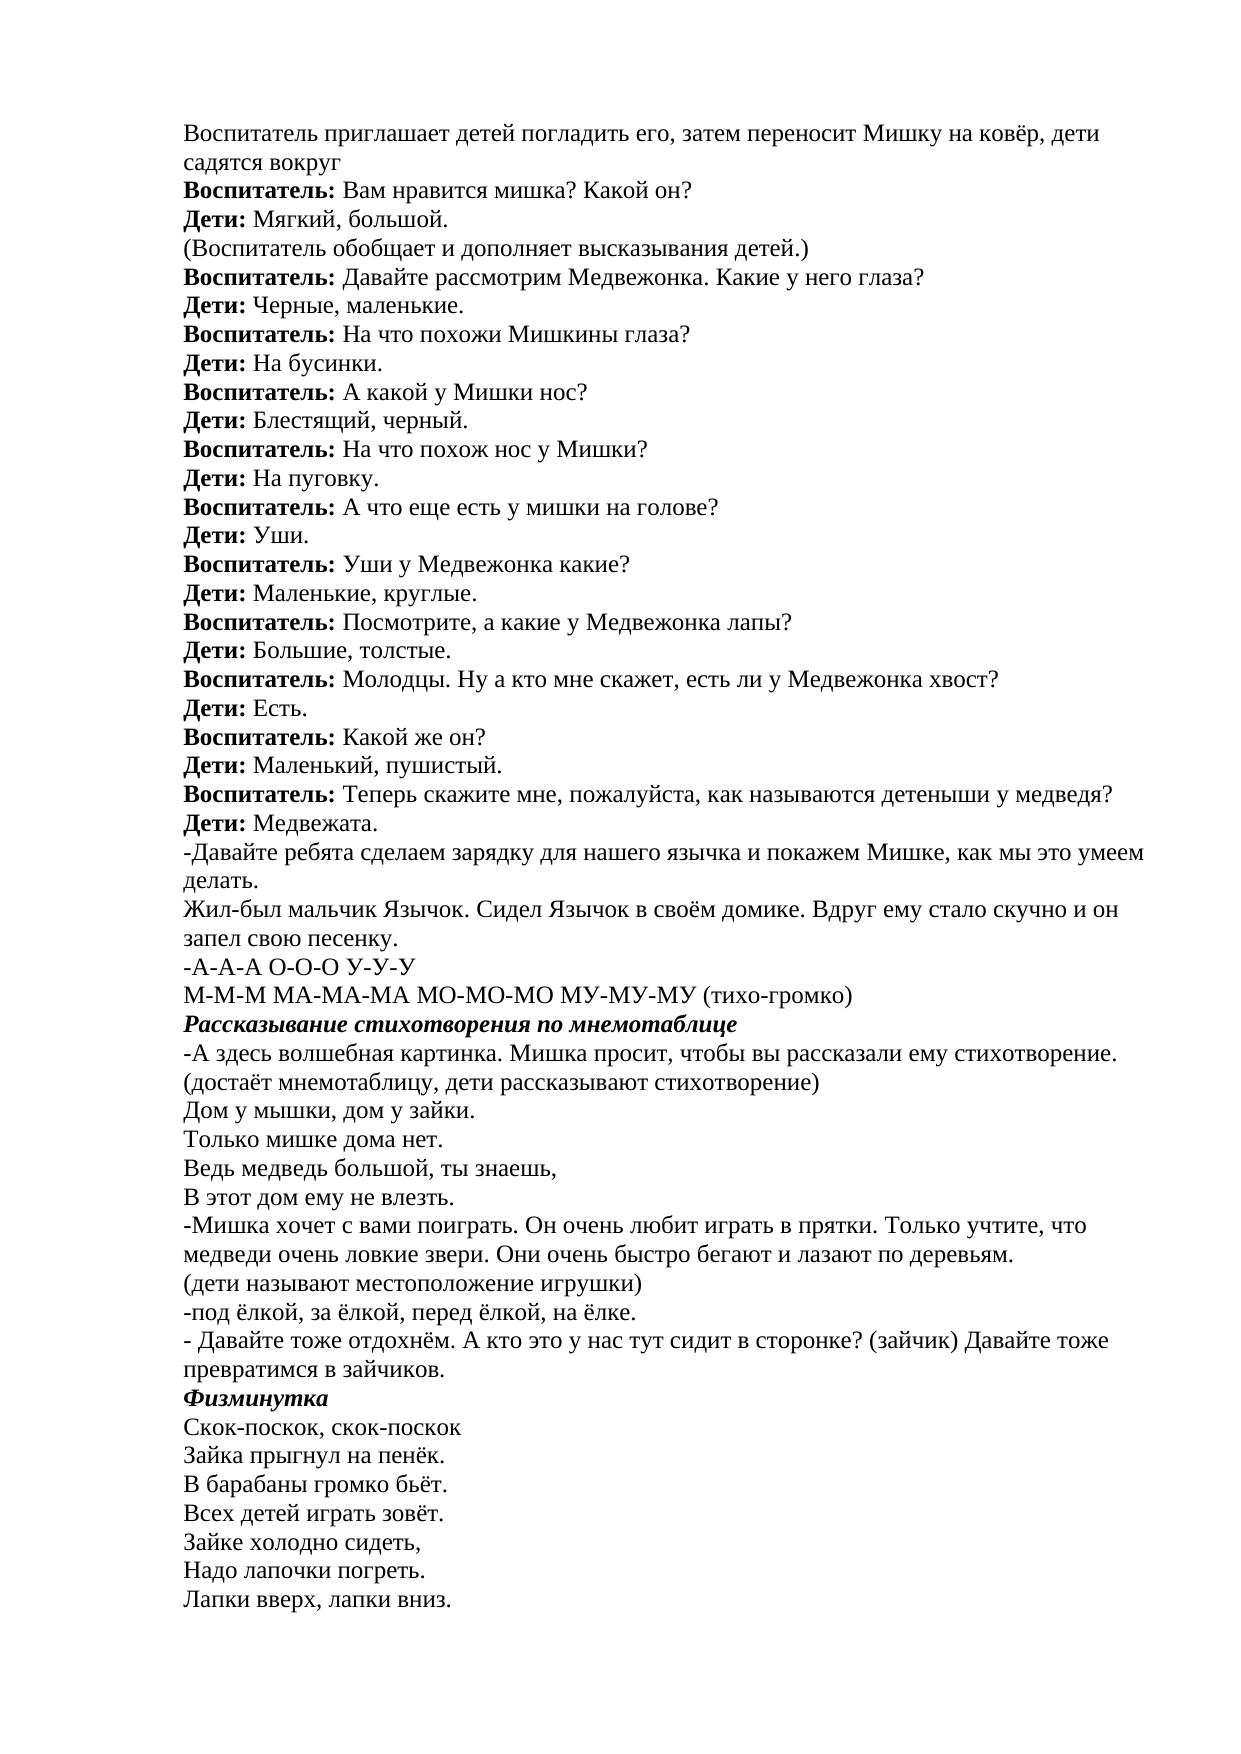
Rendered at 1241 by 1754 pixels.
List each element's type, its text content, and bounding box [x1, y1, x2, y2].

text Дети: Есть. [183, 693, 1146, 722]
text -Мишка хочет с вами поиграть. Он очень любит играть в прятки. Только учтите, что медведи очень ловкие звери. Они очень быстро бегают и лазают по деревьям. [183, 1211, 1146, 1268]
text Воспитатель: Давайте рассмотрим Медвежонка. Какие у него глаза? [183, 262, 1146, 291]
text Зайке холодно сидеть, [183, 1527, 1146, 1556]
text Надо лапочки погреть. [183, 1556, 1146, 1584]
text (достаёт мнемотаблицу, дети рассказывают стихотворение) [183, 1067, 1146, 1096]
text Воспитатель: Посмотрите, а какие у Медвежонка лапы? [183, 607, 1146, 636]
text В барабаны громко бьёт. [183, 1469, 1146, 1498]
text Дети: Мягкий, большой. [183, 204, 1146, 233]
text Дети: На пуговку. [183, 463, 1146, 492]
text - Давайте тоже отдохнём. А кто это у нас тут сидит в сторонке? (зайчик) Давайте тоже превратимся в зайчиков. [183, 1326, 1146, 1383]
text -Давайте ребята сделаем зарядку для нашего язычка и покажем Мишке, как мы это умеем делать. [183, 837, 1146, 894]
text Воспитатель: На что похожи Мишкины глаза? [183, 319, 1146, 348]
text (Воспитатель обобщает и дополняет высказывания детей.) [183, 233, 1146, 262]
text Воспитатель: А что еще есть у мишки на голове? [183, 492, 1146, 521]
text -А-А-А О-О-О У-У-У [183, 952, 1146, 981]
text Воспитатель: Какой же он? [183, 722, 1146, 751]
text Зайка прыгнул на пенёк. [183, 1441, 1146, 1469]
text Воспитатель: Теперь скажите мне, пожалуйста, как называются детеныши у медведя? [183, 779, 1146, 808]
text Воспитатель: Молодцы. Ну а кто мне скажет, есть ли у Медвежонка хвост? [183, 664, 1146, 693]
text Дети: На бусинки. [183, 348, 1146, 377]
text Воспитатель: Вам нравится мишка? Какой он? [183, 176, 1146, 204]
text Воспитатель приглашает детей погладить его, затем переносит Мишку на ковёр, дети садятся вокруг [183, 118, 1146, 176]
text Рассказывание стихотворения по мнемотаблице [183, 1009, 1146, 1038]
text (дети называют местоположение игрушки) [183, 1268, 1146, 1297]
text Воспитатель: Уши у Медвежонка какие? [183, 549, 1146, 578]
text Скок-поскок, скок-поскок [183, 1412, 1146, 1441]
text Жил-был мальчик Язычок. Сидел Язычок в своём домике. Вдруг ему стало скучно и он запел свою песенку. [183, 894, 1146, 952]
text Дети: Большие, толстые. [183, 636, 1146, 664]
text -А здесь волшебная картинка. Мишка просит, чтобы вы рассказали ему стихотворение. [183, 1038, 1146, 1067]
text М-М-М МА-МА-МА МО-МО-МО МУ-МУ-МУ (тихо-громко) [183, 981, 1146, 1009]
text Воспитатель: А какой у Мишки нос? [183, 377, 1146, 406]
text Дети: Маленькие, круглые. [183, 578, 1146, 607]
text Дети: Уши. [183, 521, 1146, 549]
text Дети: Медвежата. [183, 808, 1146, 837]
text Дети: Блестящий, черный. [183, 406, 1146, 434]
text Дети: Маленький, пушистый. [183, 751, 1146, 779]
text Дом у мышки, дом у зайки. [183, 1096, 1146, 1124]
text Дети: Черные, маленькие. [183, 291, 1146, 319]
text Лапки вверх, лапки вниз. [183, 1584, 1146, 1613]
text Ведь медведь большой, ты знаешь, [183, 1153, 1146, 1182]
text Всех детей играть зовёт. [183, 1498, 1146, 1527]
text Только мишке дома нет. [183, 1124, 1146, 1153]
text В этот дом ему не влезть. [183, 1182, 1146, 1211]
text Воспитатель: На что похож нос у Мишки? [183, 434, 1146, 463]
text -под ёлкой, за ёлкой, перед ёлкой, на ёлке. [183, 1297, 1146, 1326]
text Физминутка [183, 1383, 1146, 1412]
